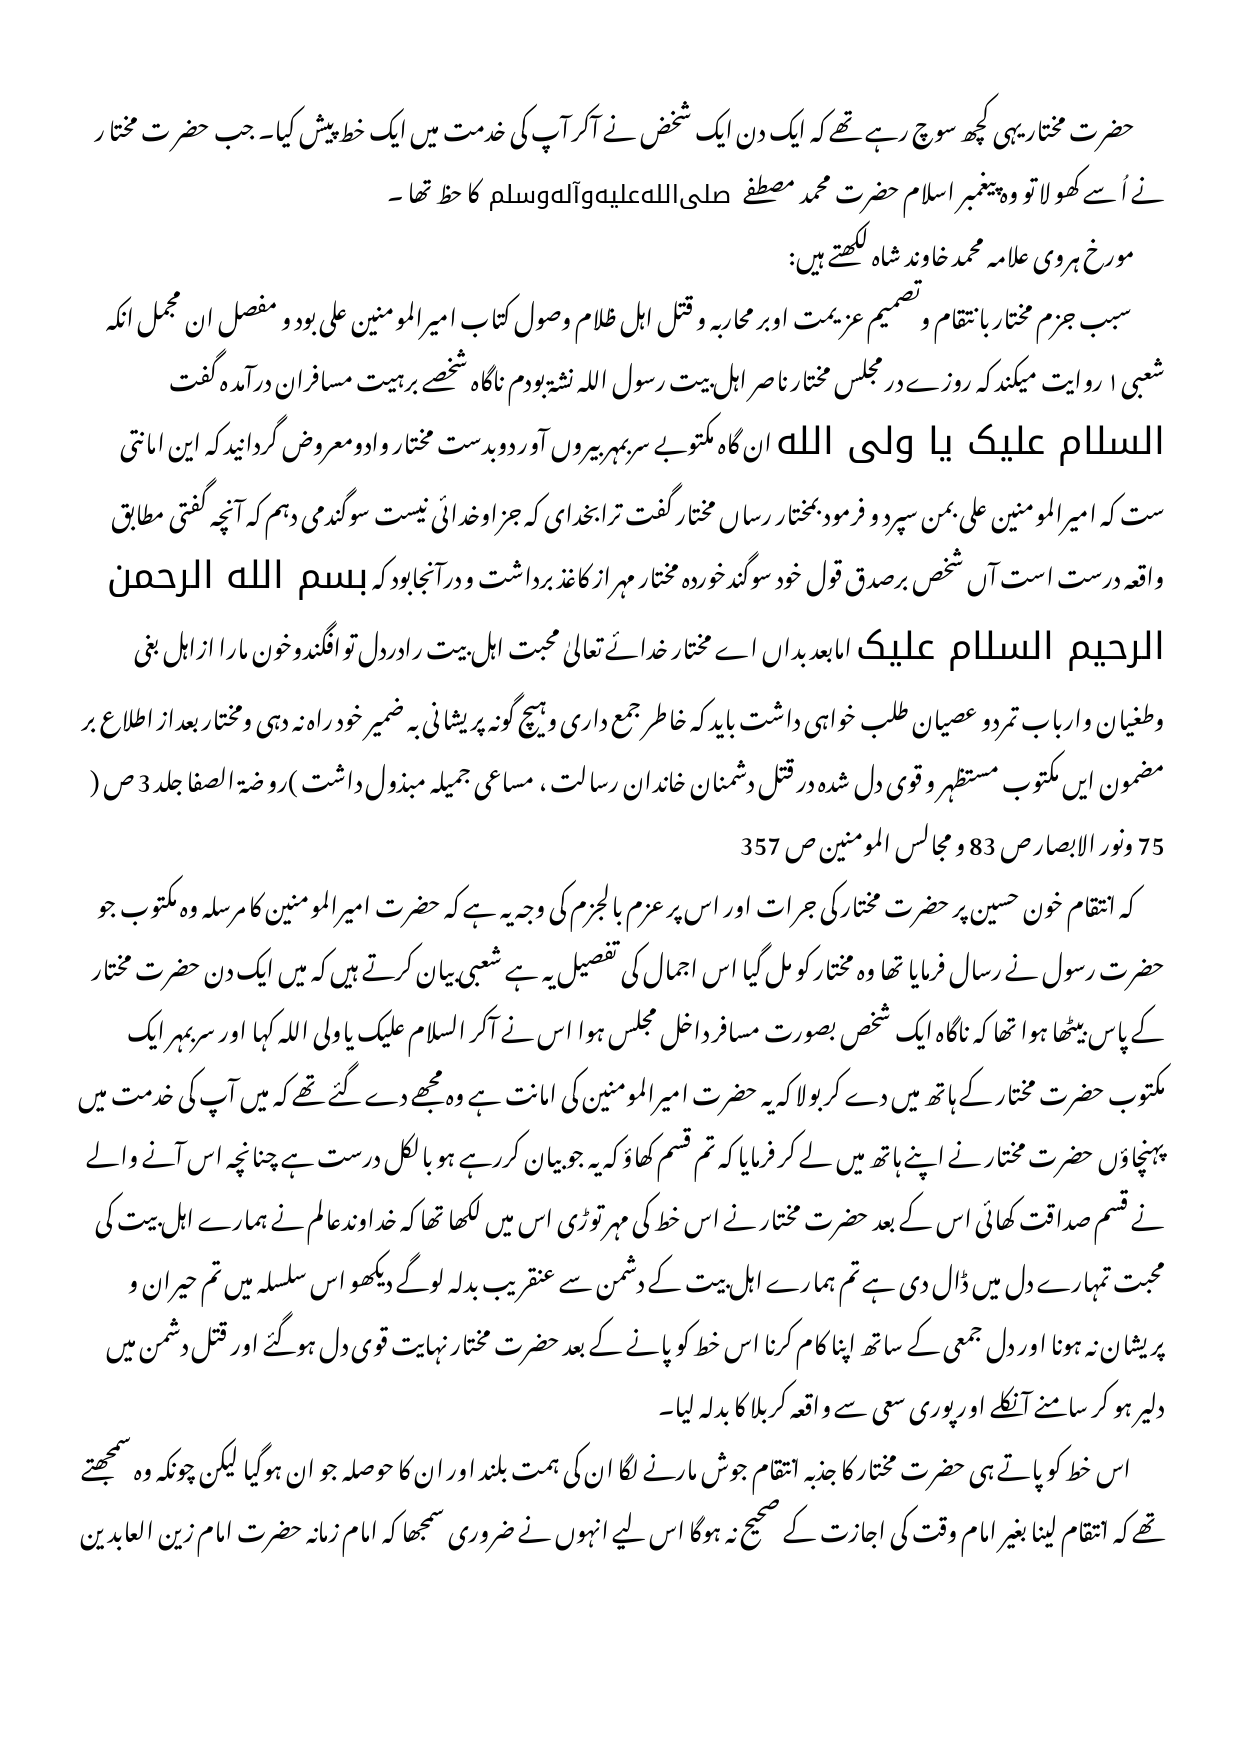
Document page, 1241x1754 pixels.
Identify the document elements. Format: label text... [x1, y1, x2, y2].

text سبب جزم مختار با نتقام وتصمیم عزیمت اوبر محاربہ و قتل اہل ظلام وصول کتاب امیرالمومنین علی بود و مفصل ان مجمل انکہ شعبی۱ روایت میکند کہ روزے در مجلس مختار ناصر اہل بیت رسول اللہ نشة بودم ناگاہ شخصے برہیت مسافران درآمد ہ گفت السلام علیک یا ولی الله ان گاہ مکتوبے سربمہر بیروں آور دوبدست مختار وادومعروض گردانید کہ این امانتی ست کہ امیرالمومنین علی بمن سپرد و فرمود بمختار رساں مختار گفت ترابخدای کہ جزاوخدائی نیست سوگندمی دہم کہ آنچہ گفتی مطابق واقعہ درست است آں شخص برصدق قول خود سوگندخوردہ مختار مہراز کاغذ برداشت و درآنجابود کہ بسم الله الرحمن الرحیم السلام علیک امابعد بداں اے مختار خدائے تعالیٰ محبت اہل بیت رادردل توافگندوخون مارا ازاہل بغی وطغیان وارباب تمردو عصیان طلب خواہی داشت باید کہ خاطر جمع داری وہیچ گونہ پریشانی بہ ضمیر خود راہ نہ دہی ومختار بعداز اطلاع بر مضمون ایں مکتوب مستظہر و قوی دل شدہ در قتل دشمنان خاندان رسالت ، مساعی جمیلہ مبذول داشت )رو ضۃ الصفا جلد 3 ص (75 ونور الابصار ص 83 و مجالس المومنین ص 357 [75, 282, 1165, 870]
text حضرت مختار یہی کچھ سوچ رہے تھے کہ ایک دن ایک شخض نے آکر آپ کی خدمت میں ایک خط پیش کیا۔ جب حضر ت مختا ر نے اُ سے کھو لا تو وہ پیغمبر اسلام حضرت محمد مصطفے صلى‌الله‌عليه‌وآله‌وسلم کا حظ تھا ۔ [75, 94, 1165, 219]
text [75, 1433, 1165, 1558]
text مورخ ہروی علامہ محمد خاوند شاہ لکھتے ہیں: [75, 219, 1165, 282]
text کہ انتقام خون حسین پر حضرت مختار کی جرات اور اس پر عزم بالجزم کی وجہ یہ ہے کہ حضرت امیرالمومنین کا مرسلہ وہ مکتوب جو حضرت رسول نے رسال فرمایا تھا وہ مختار کو مل گیا اس اجمال کی تفصیل یہ ہے شعبی بیان کرتے ہیں کہ میں ایک دن حضرت مختار کے پاس بیٹھا ہوا تھا کہ ناگاہ ایک شخص بصورت مسافر داخل مجلس ہوا اس نے آکر السلام علیک یاولی اللہ کہا اور سربمہر ایک مکتوب حضرت مختار کے ہاتھ میں دے کربولا کہ یہ حضرت امیرالمومنین کی امانت ہے وہ مجھے دے گئے تھے کہ میں آپ کی خدمت میں پہنچاؤں حضرت مختار نے اپنے ہاتھ میں لے کر فرمایا کہ تم قسم کھاؤ کہ یہ جو بیان کررہے ہو بالکل درست ہے چنانچہ اس آنے والے نے قسم صداقت کھائی اس کے بعد حضرت مختار نے اس خط کی مہر توڑی اس میں لکھا تھا کہ خداوندعالم نے ہمارے اہل بیت کی محبت تمہارے دل میں ڈال دی ہے تم ہمارے اہل بیت کے دشمن سے عنقریب بدلہ لوگے دیکھو اس سلسلہ میں تم حیران و پریشان نہ ہونا اور دل جمعی کے ساتھ اپنا کام کرنا اس خط کو پانے کے بعد حضرت مختار نہایت قوی دل ہوگئے اور قتل دشمن میں دلیر ہو کر سامنے آنکلے اور پوری سعی سے واقعہ کربلا کا بدلہ لیا۔ [75, 870, 1165, 1433]
